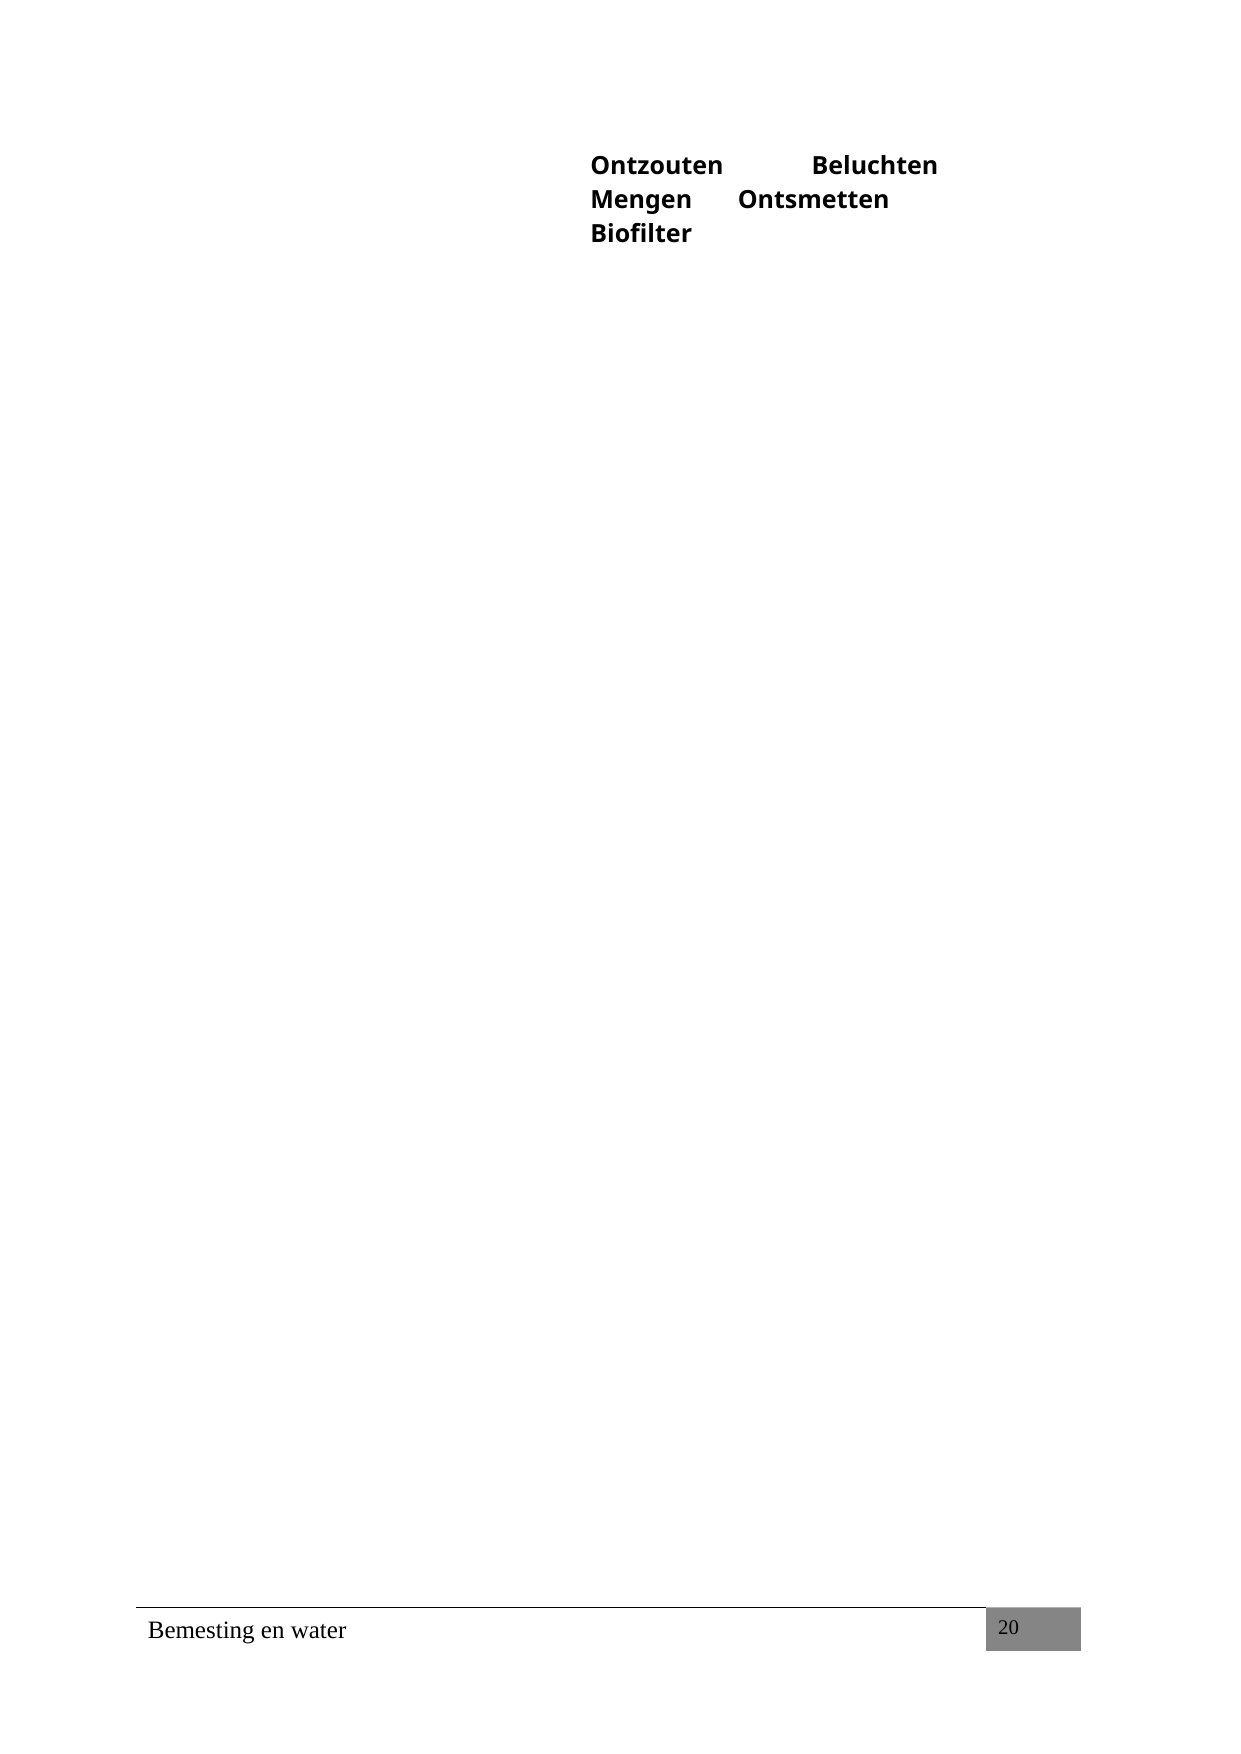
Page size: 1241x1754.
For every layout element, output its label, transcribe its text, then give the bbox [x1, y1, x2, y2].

text Mengen Ontsmetten [516, 182, 1092, 216]
text Ontzouten Beluchten [518, 148, 1092, 182]
text Biofilter [518, 216, 1092, 250]
